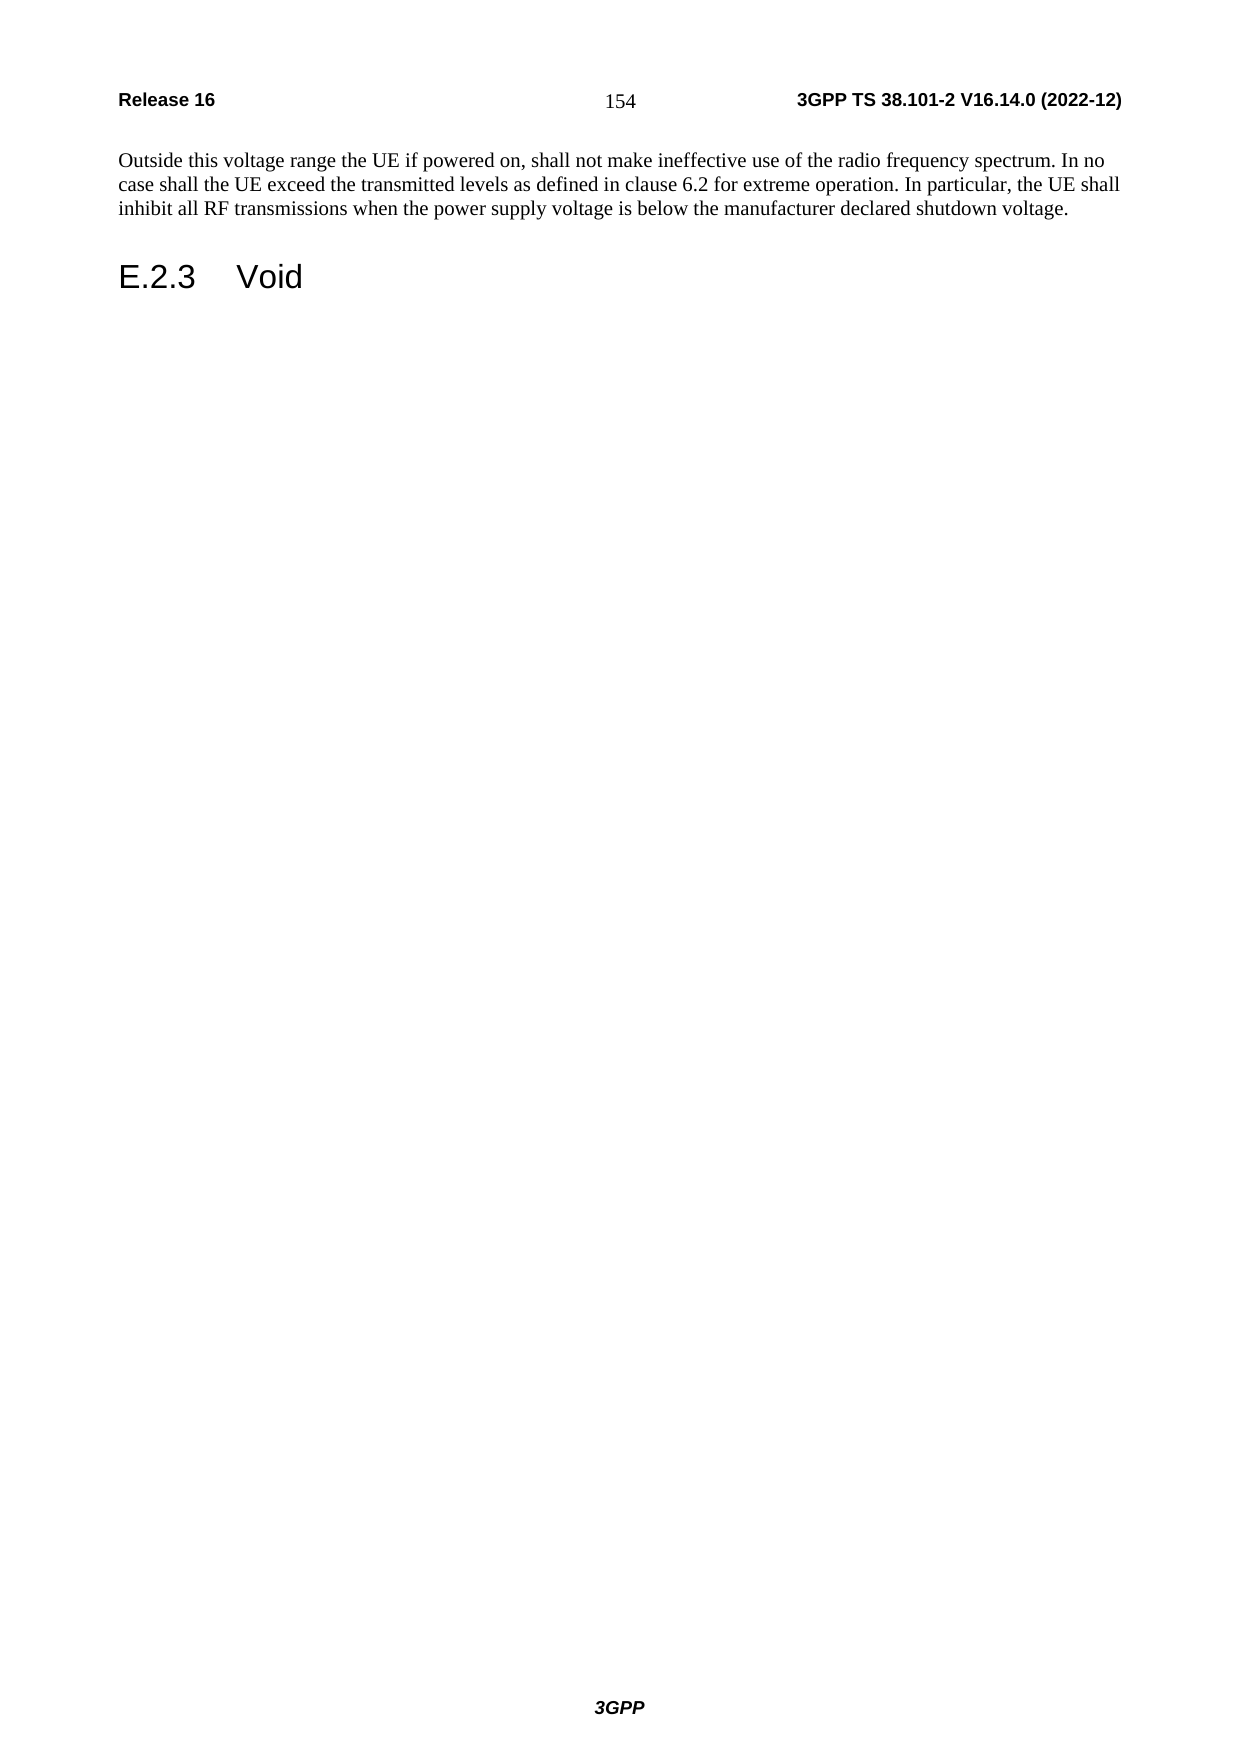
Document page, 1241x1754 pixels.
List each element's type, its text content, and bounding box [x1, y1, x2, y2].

subtitle E.2.3 Void [118, 257, 1122, 296]
text Outside this voltage range the UE if powered on, shall not make ineffective use of the radio frequency spectrum. In no case shall the UE exceed the transmitted levels as defined in clause 6.2 for extreme operation. In particular, the UE shall inhibit all RF transmissions when the power supply voltage is below the manufacturer declared shutdown voltage. [118, 147, 1122, 220]
